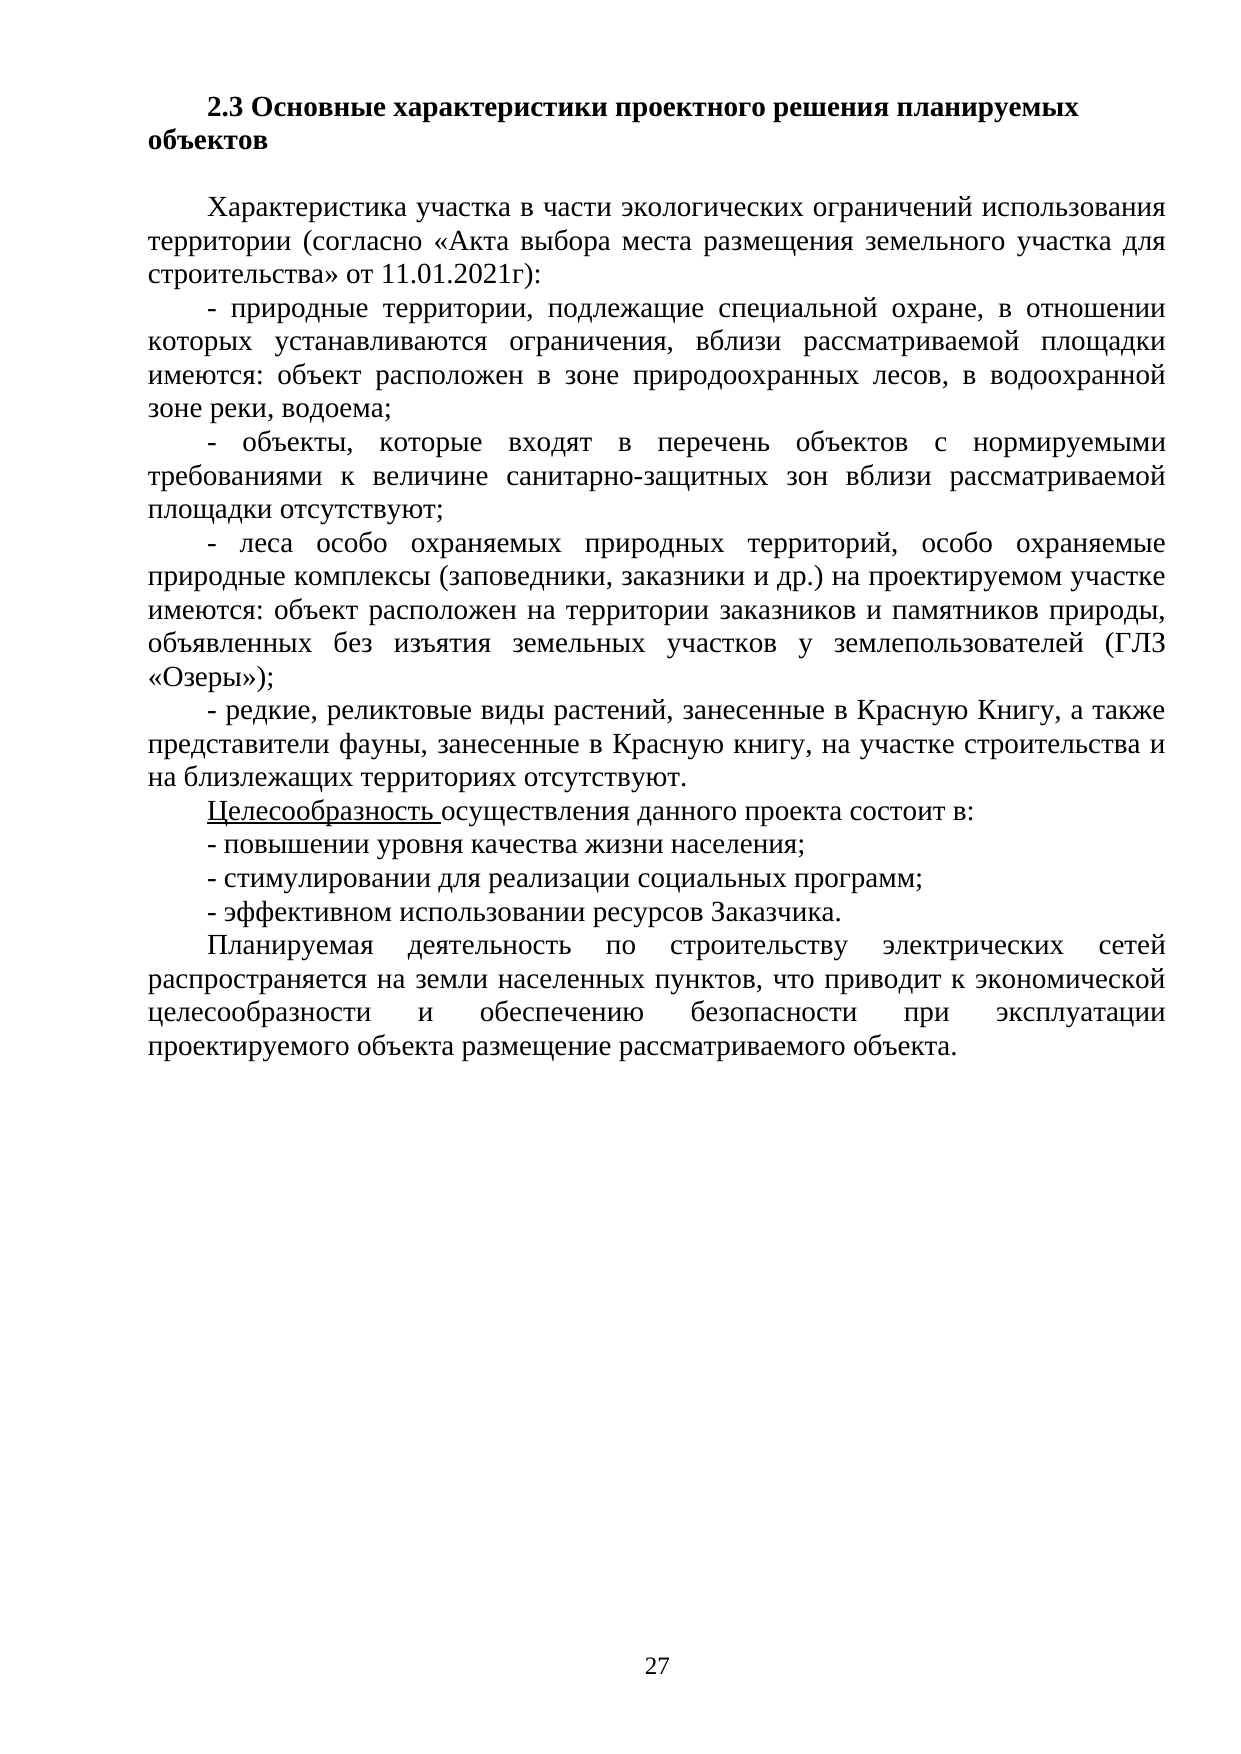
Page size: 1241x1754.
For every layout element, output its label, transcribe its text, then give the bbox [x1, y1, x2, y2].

text - редкие, реликтовые виды растений, занесенные в Красную Книгу, а также представители фауны, занесенные в Красную книгу, на участке строительства и на близлежащих территориях отсутствуют. [148, 692, 1167, 793]
text - эффективном использовании ресурсов Заказчика. [148, 894, 1167, 927]
text Планируемая деятельность по строительству электрических сетей распространяется на земли населенных пунктов, что приводит к экономической целесообразности и обеспечению безопасности при эксплуатации проектируемого объекта размещение рассматриваемого объекта. [148, 927, 1167, 1061]
text Характеристика участка в части экологических ограничений использования территории (согласно «Акта выбора места размещения земельного участка для строительства» от 11.01.2021г): [148, 189, 1167, 290]
text - повышении уровня качества жизни населения; [148, 827, 1167, 860]
text - природные территории, подлежащие специальной охране, в отношении которых устанавливаются ограничения, вблизи рассматриваемой площадки имеются: объект расположен в зоне природоохранных лесов, в водоохранной зоне реки, водоема; [148, 290, 1167, 424]
text Целесообразность осуществления данного проекта состоит в: [148, 793, 1167, 827]
text - леса особо охраняемых природных территорий, особо охраняемые природные комплексы (заповедники, заказники и др.) на проектируемом участке имеются: объект расположен на территории заказников и памятников природы, объявленных без изъятия земельных участков у землепользователей (ГЛЗ «Озеры»); [148, 525, 1167, 692]
text - объекты, которые входят в перечень объектов с нормируемыми требованиями к величине санитарно-защитных зон вблизи рассматриваемой площадки отсутствуют; [148, 424, 1167, 525]
text 2.3 Основные характеристики проектного решения планируемых объектов [148, 89, 1167, 156]
text - стимулировании для реализации социальных программ; [148, 860, 1167, 894]
